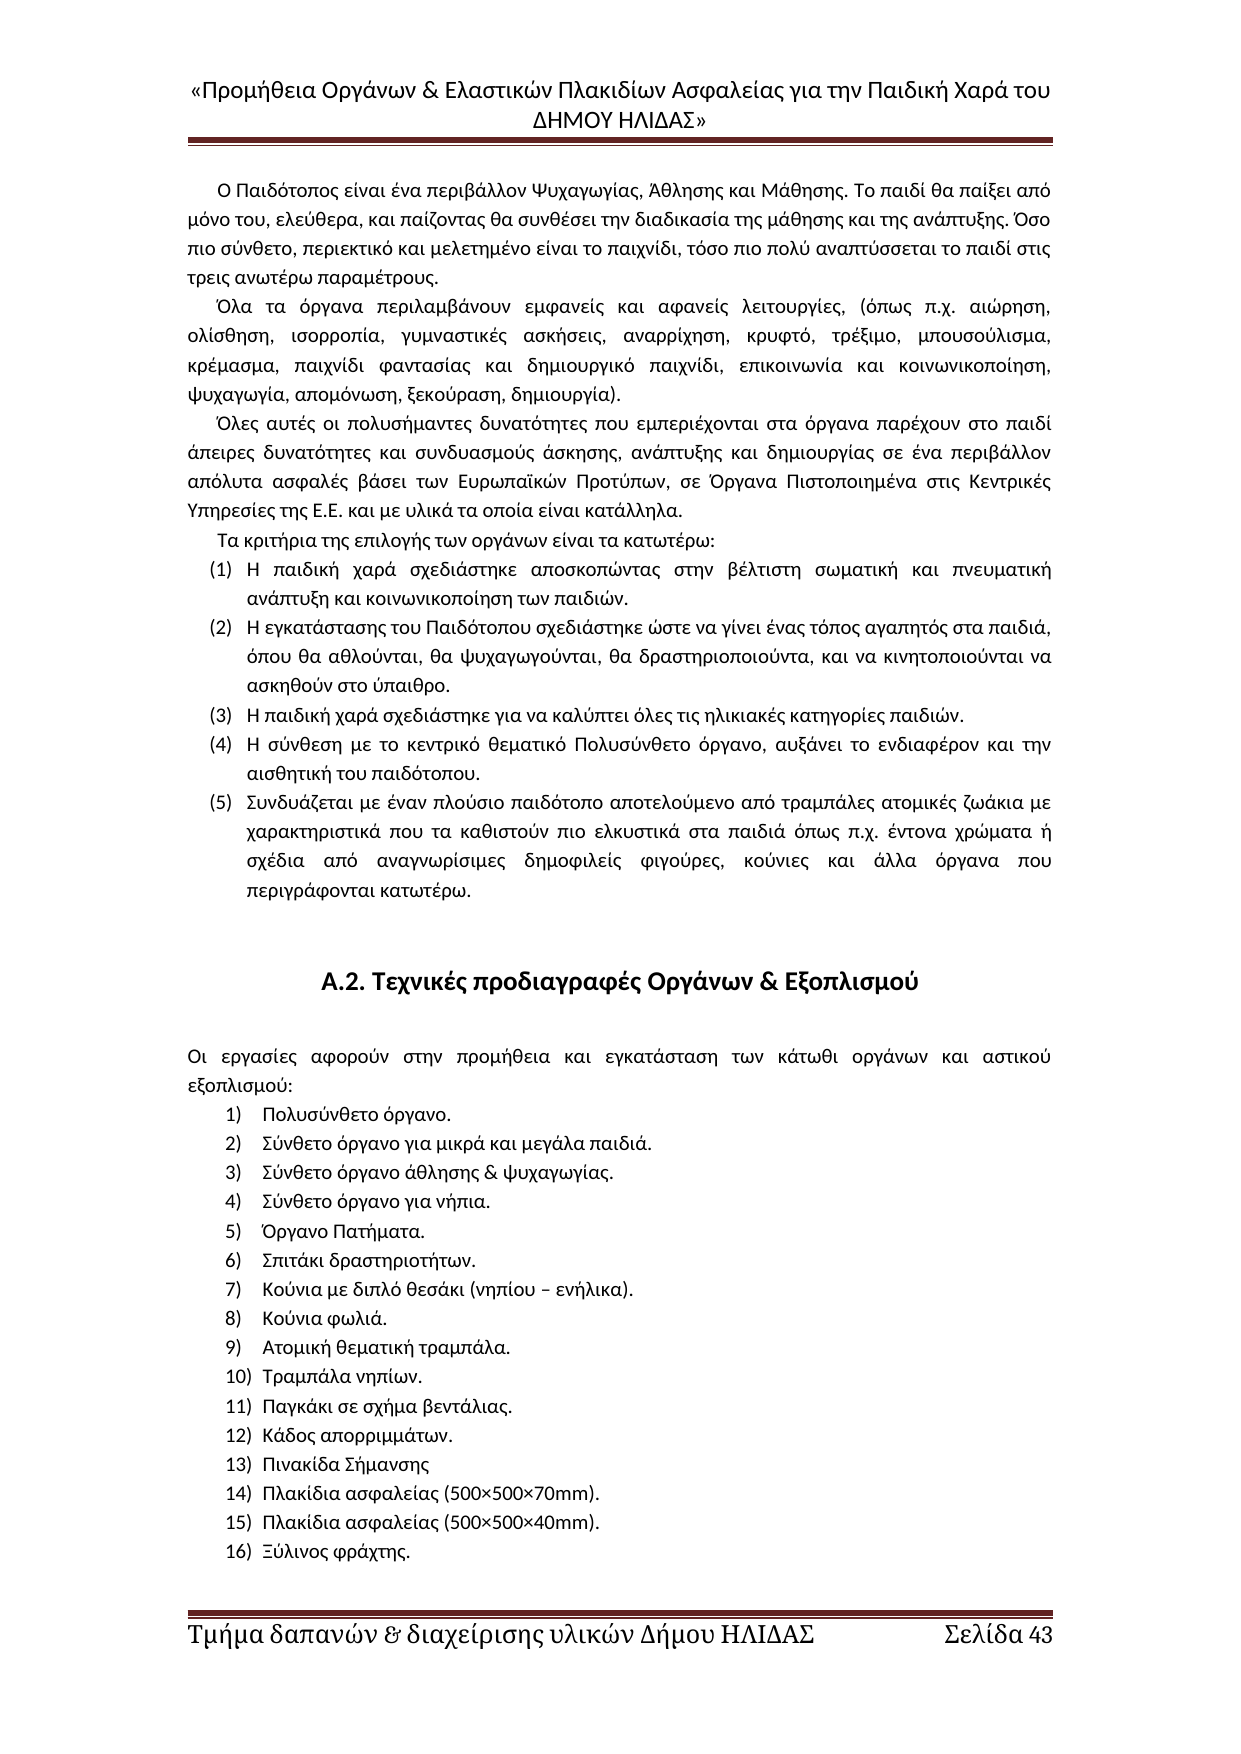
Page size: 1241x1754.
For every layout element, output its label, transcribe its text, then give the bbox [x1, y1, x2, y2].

text Όλες αυτές οι πολυσήμαντες δυνατότητες που εμπεριέχονται στα όργανα παρέχουν στο παιδί άπειρες δυνατότητες και συνδυασμούς άσκησης, ανάπτυξης και δημιουργίας σε ένα περιβάλλον απόλυτα ασφαλές βάσει των Ευρωπαϊκών Προτύπων, σε Όργανα Πιστοποιημένα στις Κεντρικές Υπηρεσίες της Ε.Ε. και με υλικά τα οποία είναι κατάλληλα. [187, 410, 1053, 523]
list Πινακίδα Σήμανσης [225, 1451, 1053, 1477]
text Όλα τα όργανα περιλαμβάνουν εμφανείς και αφανείς λειτουργίες, (όπως π.χ. αιώρηση, ολίσθηση, ισορροπία, γυμναστικές ασκήσεις, αναρρίχηση, κρυφτό, τρέξιμο, μπουσούλισμα, κρέμασμα, παιχνίδι φαντασίας και δημιουργικό παιχνίδι, επικοινωνία και κοινωνικοποίηση, ψυχαγωγία, απομόνωση, ξεκούραση, δημιουργία). [187, 293, 1053, 406]
list Πολυσύνθετο όργανο. [225, 1101, 1053, 1127]
text Οι εργασίες αφορούν στην προμήθεια και εγκατάσταση των κάτωθι οργάνων και αστικού εξοπλισμού: [187, 1043, 1053, 1097]
subtitle A.2. Τεχνικές προδιαγραφές Οργάνων & Εξοπλισμού [187, 964, 1053, 997]
text Τα κριτήρια της επιλογής των οργάνων είναι τα κατωτέρω: [187, 527, 1053, 552]
list Ξύλινος φράχτης. [225, 1539, 1053, 1564]
list Συνδυάζεται με έναν πλούσιο παιδότοπο αποτελούμενο από τραμπάλες ατομικές ζωάκια με χαρακτηριστικά που τα καθιστούν πιο ελκυστικά στα παιδιά όπως π.χ. έντονα χρώματα ή σχέδια από αναγνωρίσιμες δημοφιλείς φιγούρες, κούνιες και άλλα όργανα που περιγράφονται κατωτέρω. [209, 789, 1053, 902]
list Σύνθετο όργανο για νήπια. [225, 1189, 1053, 1214]
list Η σύνθεση με το κεντρικό θεματικό Πολυσύνθετο όργανο, αυξάνει το ενδιαφέρον και την αισθητική του παιδότοπου. [209, 731, 1053, 786]
list Η παιδική χαρά σχεδιάστηκε για να καλύπτει όλες τις ηλικιακές κατηγορίες παιδιών. [209, 702, 1053, 727]
list Όργανο Πατήματα. [225, 1218, 1053, 1243]
text Ο Παιδότοπος είναι ένα περιβάλλον Ψυχαγωγίας, Άθλησης και Μάθησης. Το παιδί θα παίξει από μόνο του, ελεύθερα, και παίζοντας θα συνθέσει την διαδικασία της μάθησης και της ανάπτυξης. Όσο πιο σύνθετο, περιεκτικό και μελετημένο είναι το παιχνίδι, τόσο πιο πολύ αναπτύσσεται το παιδί στις τρεις ανωτέρω παραμέτρους. [187, 177, 1053, 290]
list Τραμπάλα νηπίων. [225, 1364, 1053, 1389]
list Ατομική θεματική τραμπάλα. [225, 1334, 1053, 1360]
list Σύνθετο όργανο για μικρά και μεγάλα παιδιά. [225, 1130, 1053, 1156]
list Σπιτάκι δραστηριοτήτων. [225, 1247, 1053, 1272]
list Κούνια φωλιά. [225, 1305, 1053, 1331]
list Πλακίδια ασφαλείας (500×500×40mm). [225, 1509, 1053, 1535]
list Η παιδική χαρά σχεδιάστηκε αποσκοπώντας στην βέλτιστη σωματική και πνευματική ανάπτυξη και κοινωνικοποίηση των παιδιών. [209, 556, 1053, 611]
list Η εγκατάστασης του Παιδότοπου σχεδιάστηκε ώστε να γίνει ένας τόπος αγαπητός στα παιδιά, όπου θα αθλούνται, θα ψυχαγωγούνται, θα δραστηριοποιούντα, και να κινητοποιούνται να ασκηθούν στο ύπαιθρο. [209, 614, 1053, 698]
list Παγκάκι σε σχήμα βεντάλιας. [225, 1393, 1053, 1418]
list Κούνια με διπλό θεσάκι (νηπίου – ενήλικα). [225, 1276, 1053, 1302]
list Πλακίδια ασφαλείας (500×500×70mm). [225, 1480, 1053, 1506]
list Κάδος απορριμμάτων. [225, 1422, 1053, 1447]
list Σύνθετο όργανο άθλησης & ψυχαγωγίας. [225, 1159, 1053, 1185]
